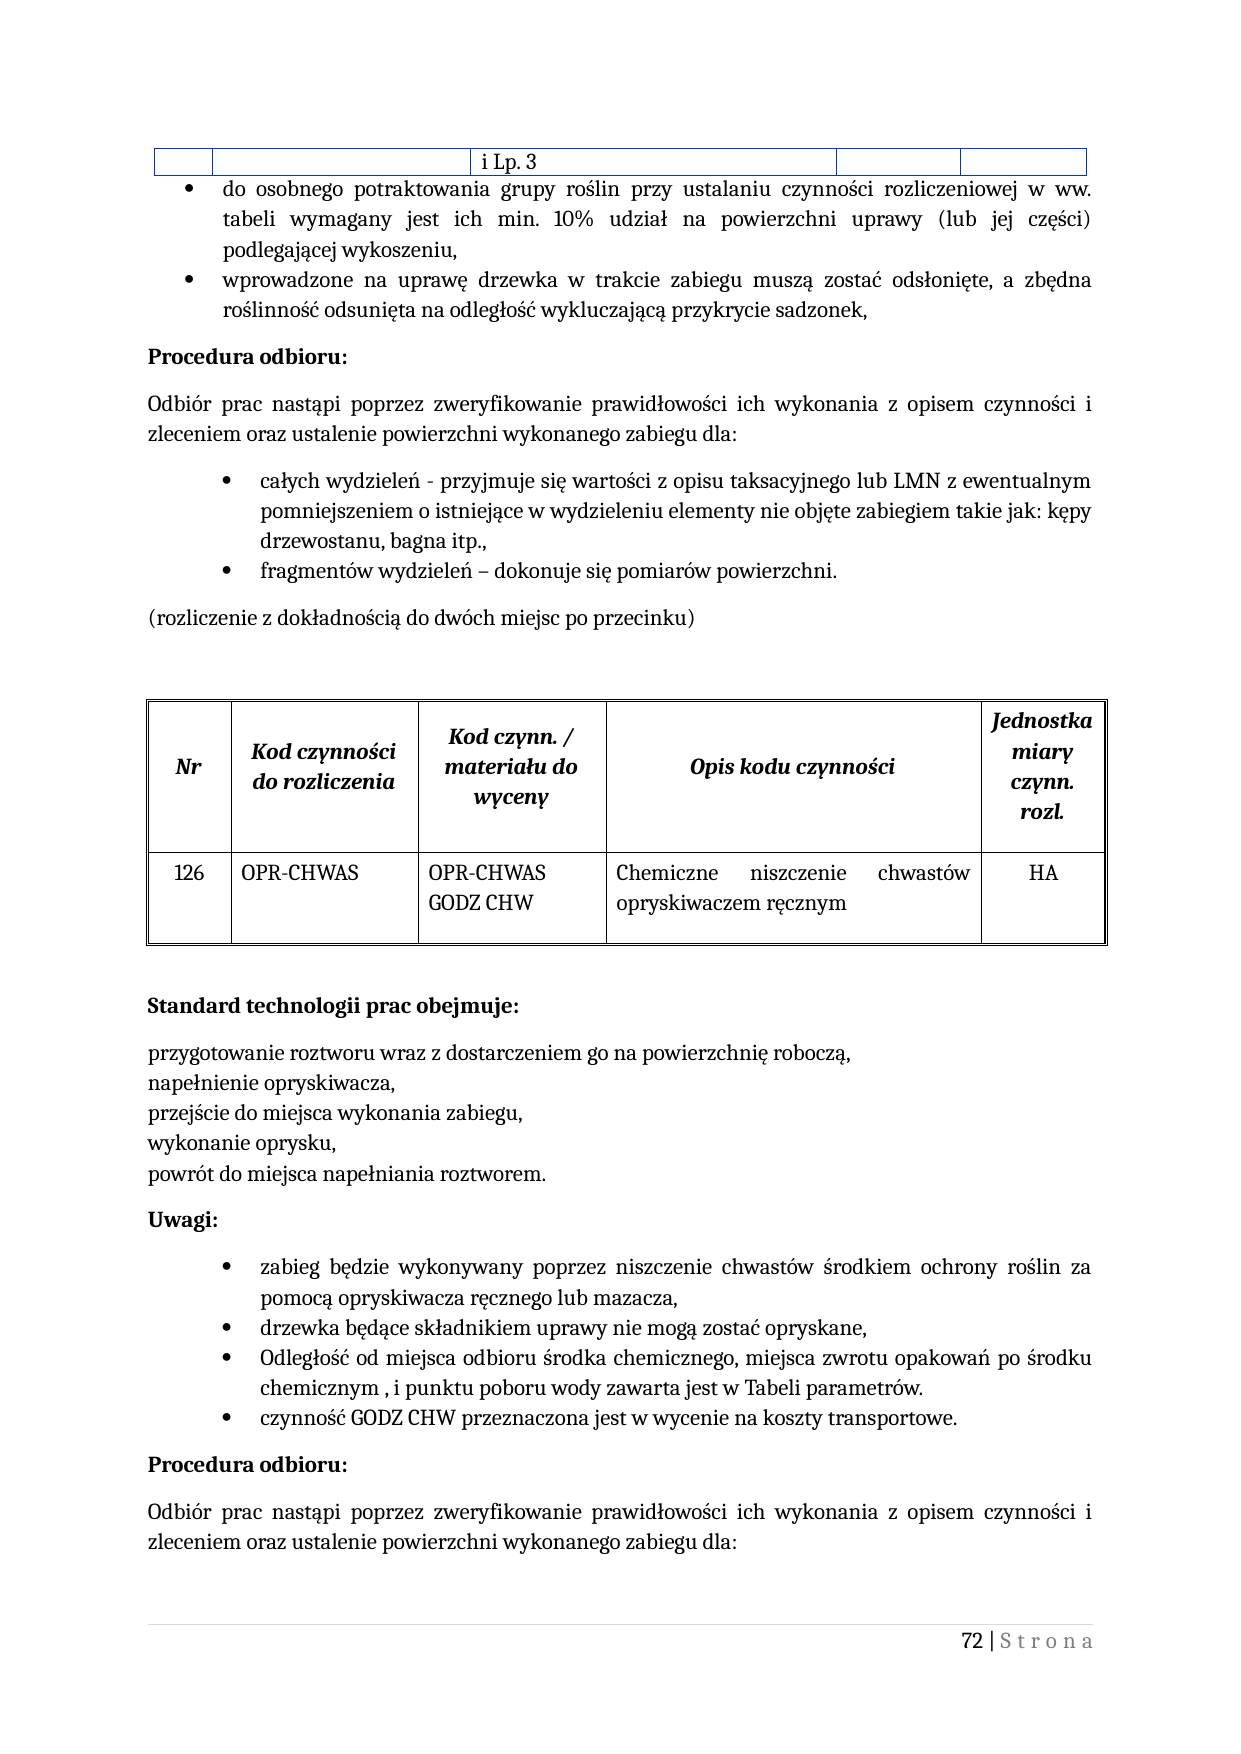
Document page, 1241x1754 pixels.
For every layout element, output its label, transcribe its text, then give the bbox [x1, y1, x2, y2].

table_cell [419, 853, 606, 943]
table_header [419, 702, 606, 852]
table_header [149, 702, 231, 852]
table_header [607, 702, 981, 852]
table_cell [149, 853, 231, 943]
list całych wydzieleń - przyjmuje się wartości z opisu taksacyjnego lub LMN z ewentualnym pomniejszeniem o istniejące w wydzieleniu elementy nie objęte zabiegiem takie jak: kępy drzewostanu, bagna itp., [223, 468, 1093, 554]
text Procedura odbioru: [148, 1452, 1093, 1478]
text Odbiór prac nastąpi poprzez zweryfikowanie prawidłowości ich wykonania z opisem czynności i zleceniem oraz ustalenie powierzchni wykonanego zabiegu dla: [148, 391, 1093, 447]
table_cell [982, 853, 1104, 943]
text Uwagi: [148, 1207, 1093, 1234]
text (rozliczenie z dokładnością do dwóch miejsc po przecinku) [148, 605, 1093, 632]
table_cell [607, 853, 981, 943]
list przejście do miejsca wykonania zabiegu, [148, 1100, 1093, 1126]
text Standard technologii prac obejmuje: [148, 993, 1093, 1019]
list fragmentów wydzieleń – dokonuje się pomiarów powierzchni. [223, 558, 1093, 585]
list czynność GODZ CHW przeznaczona jest w wycenie na koszty transportowe. [223, 1405, 1093, 1432]
list drzewka będące składnikiem uprawy nie mogą zostać opryskane, [223, 1314, 1093, 1341]
list przygotowanie roztworu wraz z dostarczeniem go na powierzchnię roboczą, [148, 1039, 1093, 1066]
list wykonanie oprysku, [148, 1130, 1093, 1157]
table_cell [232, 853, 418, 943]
list napełnienie opryskiwacza, [148, 1070, 1093, 1096]
list powrót do miejsca napełniania roztworem. [148, 1160, 1093, 1187]
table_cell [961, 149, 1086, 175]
list Odległość od miejsca odbioru środka chemicznego, miejsca zwrotu opakowań po środku chemicznym , i punktu poboru wody zawarta jest w Tabeli parametrów. [223, 1345, 1093, 1401]
list zabieg będzie wykonywany poprzez niszczenie chwastów środkiem ochrony roślin za pomocą opryskiwacza ręcznego lub mazacza, [223, 1254, 1093, 1311]
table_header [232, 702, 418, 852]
list do osobnego potraktowania grupy roślin przy ustalaniu czynności rozliczeniowej w ww. tabeli wymagany jest ich min. 10% udział na powierzchni uprawy (lub jej części) podlegającej wykoszeniu, [185, 176, 1093, 263]
text Odbiór prac nastąpi poprzez zweryfikowanie prawidłowości ich wykonania z opisem czynności i zleceniem oraz ustalenie powierzchni wykonanego zabiegu dla: [148, 1499, 1093, 1556]
text Procedura odbioru: [148, 344, 1093, 370]
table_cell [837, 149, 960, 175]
list wprowadzone na uprawę drzewka w trakcie zabiegu muszą zostać odsłonięte, a zbędna roślinność odsunięta na odległość wykluczającą przykrycie sadzonek, [185, 267, 1093, 323]
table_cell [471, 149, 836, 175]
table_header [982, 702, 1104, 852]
